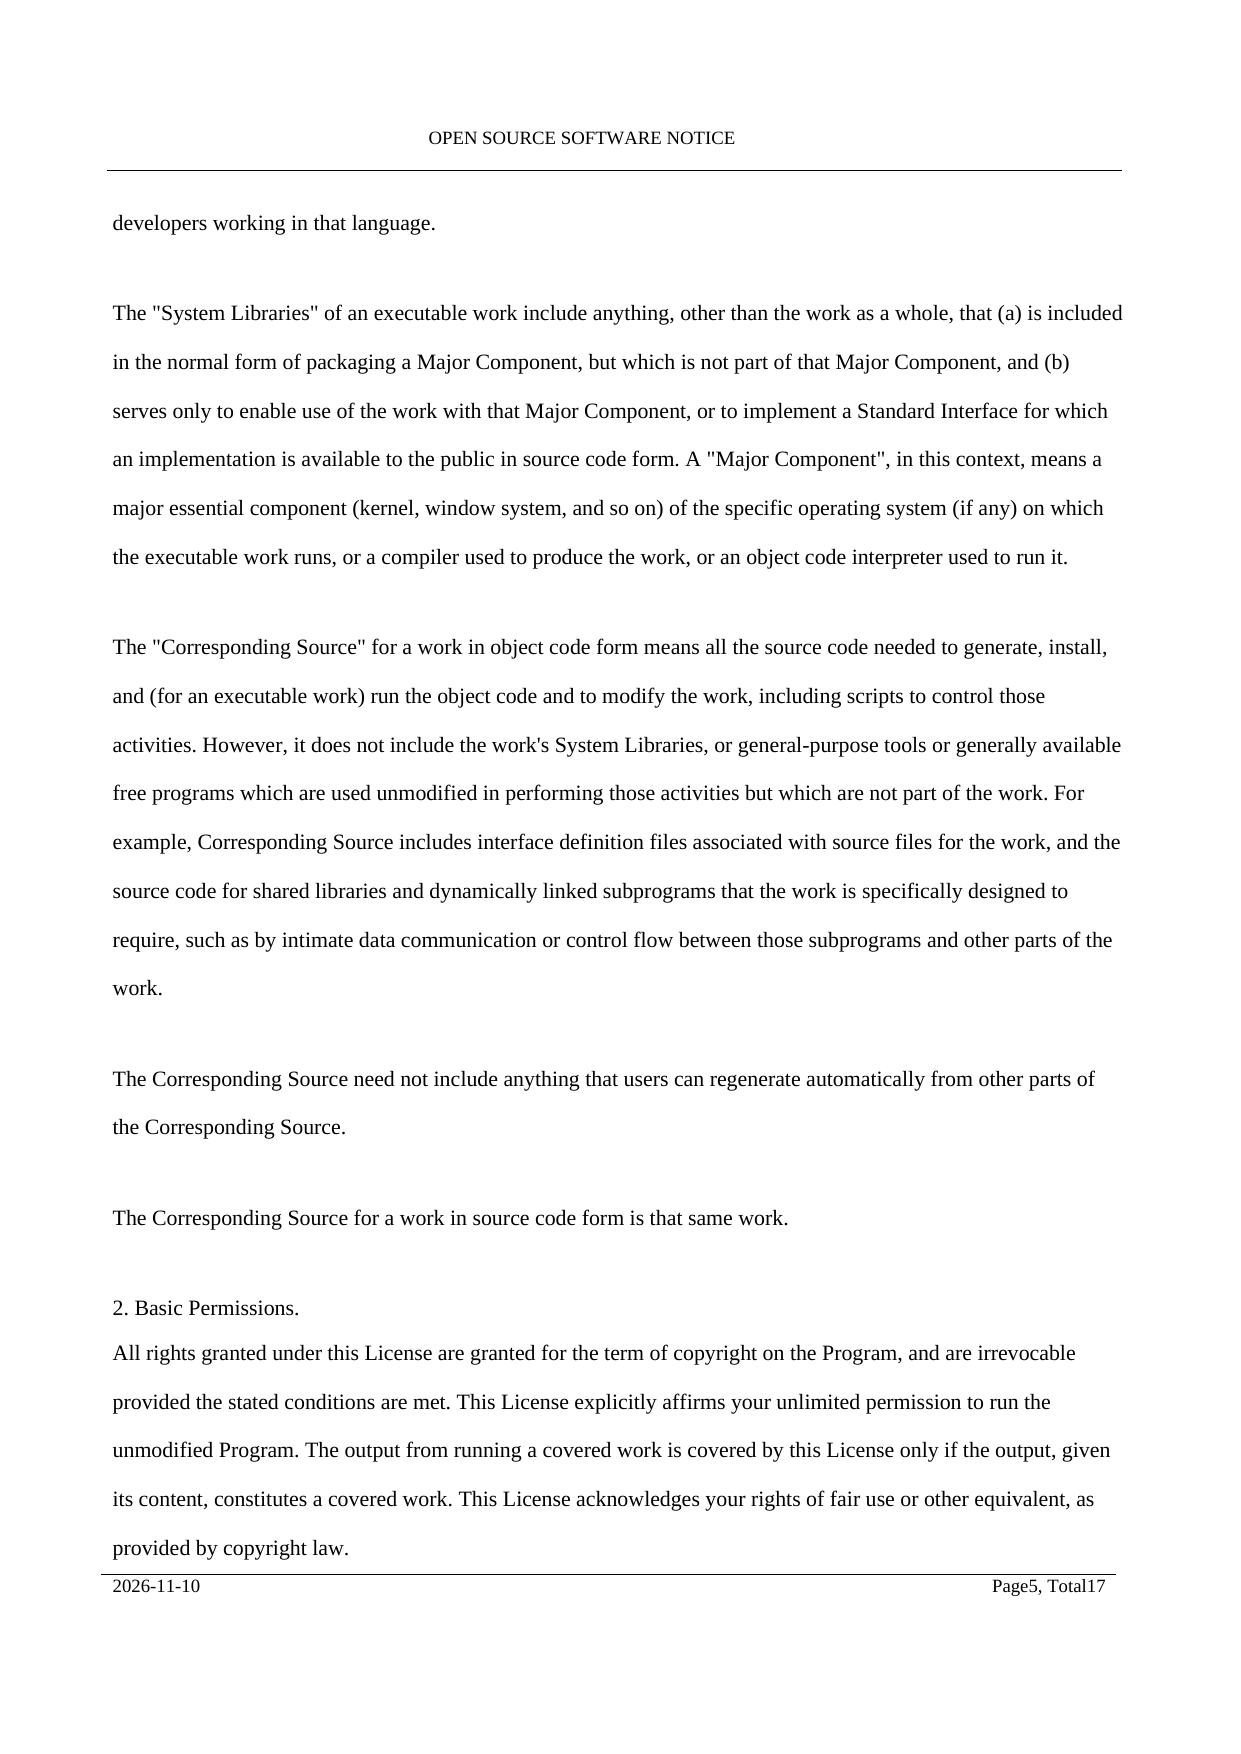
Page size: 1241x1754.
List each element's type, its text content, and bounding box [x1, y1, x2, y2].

text 2. Basic Permissions. [112, 1291, 1128, 1324]
text The "System Libraries" of an executable work include anything, other than the work as a whole, that (a) is included in the normal form of packaging a Major Component, but which is not part of that Major Component, and (b) serves only to enable use of the work with that Major Component, or to implement a Standard Interface for which an implementation is available to the public in source code form. A "Major Component", in this context, means a major essential component (kernel, window system, and so on) of the specific operating system (if any) on which the executable work runs, or a compiler used to produce the work, or an object code interpreter used to run it. [112, 297, 1128, 573]
text The "Corresponding Source" for a work in object code form means all the source code needed to generate, install, and (for an executable work) run the object code and to modify the work, including scripts to control those activities. However, it does not include the work's System Libraries, or general-purpose tools or generally available free programs which are used unmodified in performing those activities but which are not part of the work. For example, Corresponding Source includes interface definition files associated with source files for the work, and the source code for shared libraries and dynamically linked subprograms that the work is specifically designed to require, such as by intimate data communication or control flow between those subprograms and other parts of the work. [112, 631, 1128, 1004]
text All rights granted under this License are granted for the term of copyright on the Program, and are irrevocable provided the stated conditions are met. This License explicitly affirms your unlimited permission to run the unmodified Program. The output from running a covered work is covered by this License only if the output, given its content, constitutes a covered work. This License acknowledges your rights of fair use or other equivalent, as provided by copyright law. [112, 1336, 1128, 1564]
text The Corresponding Source need not include anything that users can regenerate automatically from other parts of the Corresponding Source. [112, 1062, 1128, 1143]
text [112, 206, 1128, 239]
text The Corresponding Source for a work in source code form is that same work. [112, 1201, 1128, 1233]
